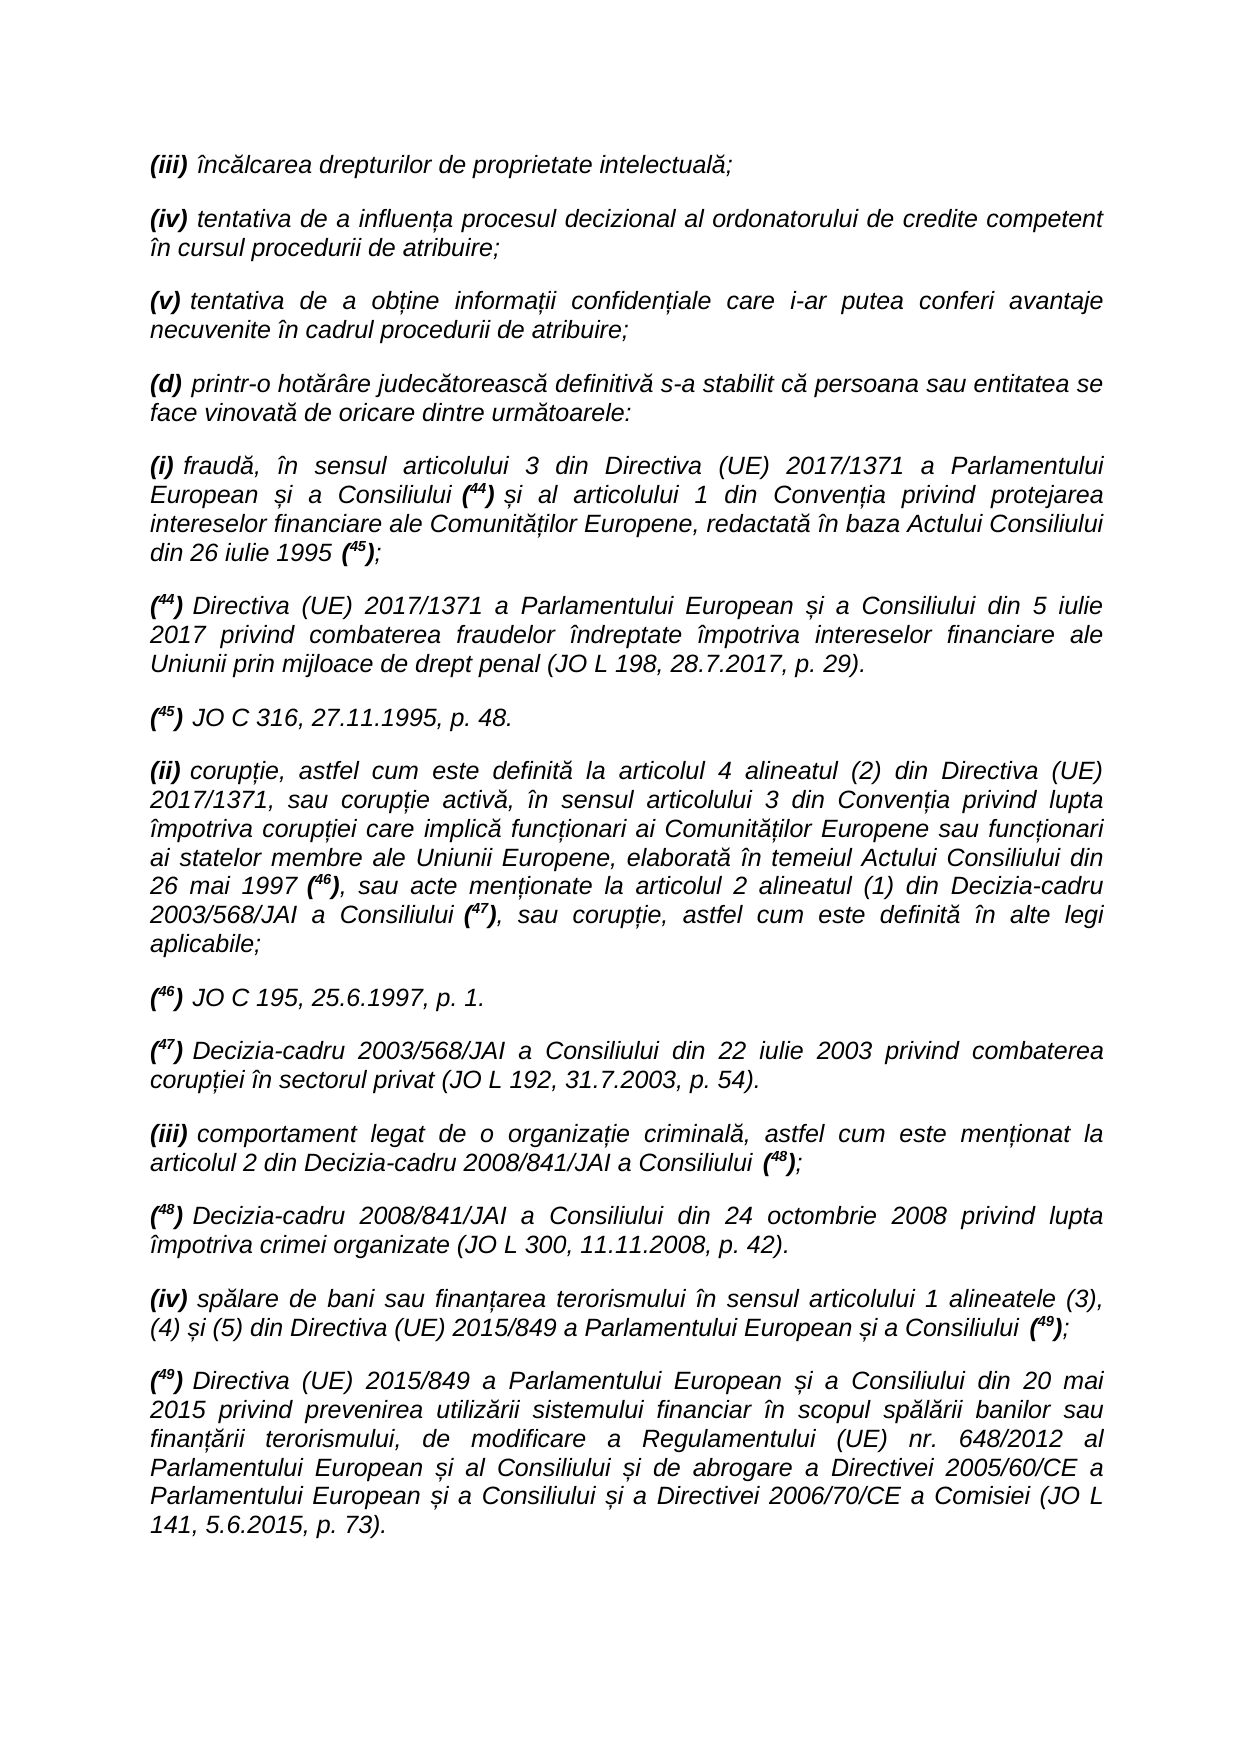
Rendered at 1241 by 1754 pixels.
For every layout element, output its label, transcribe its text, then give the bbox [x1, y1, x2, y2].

text (47) Decizia-cadru 2003/568/JAI a Consiliului din 22 iulie 2003 privind combaterea corupției în sectorul privat (JO L 192, 31.7.2003, p. 54). [150, 1036, 1107, 1094]
text (ii) corupție, astfel cum este definită la articolul 4 alineatul (2) din Directiva (UE) 2017/1371, sau corupție activă, în sensul articolului 3 din Convenția privind lupta împotriva corupției care implică funcționari ai Comunităților Europene sau funcționari ai statelor membre ale Uniunii Europene, elaborată în temeiul Actului Consiliului din 26 mai 1997 (46), sau acte menționate la articolul 2 alineatul (1) din Decizia-cadru 2003/568/JAI a Consiliului (47), sau corupție, astfel cum este definită în alte legi aplicabile; [150, 756, 1107, 957]
text (48) Decizia-cadru 2008/841/JAI a Consiliului din 24 octombrie 2008 privind lupta împotriva crimei organizate (JO L 300, 11.11.2008, p. 42). [150, 1201, 1107, 1259]
text (45) JO C 316, 27.11.1995, p. 48. [150, 702, 1107, 731]
text (v) tentativa de a obține informații confidențiale care i-ar putea conferi avantaje necuvenite în cadrul procedurii de atribuire; [150, 286, 1107, 344]
text (iii) încălcarea drepturilor de proprietate intelectuală; [150, 150, 1107, 179]
text (49) Directiva (UE) 2015/849 a Parlamentului European și a Consiliului din 20 mai 2015 privind prevenirea utilizării sistemului financiar în scopul spălării banilor sau finanțării terorismului, de modificare a Regulamentului (UE) nr. 648/2012 al Parlamentului European și al Consiliului și de abrogare a Directivei 2005/60/CE a Parlamentului European și a Consiliului și a Directivei 2006/70/CE a Comisiei (JO L 141, 5.6.2015, p. 73). [150, 1366, 1107, 1539]
text (46) JO C 195, 25.6.1997, p. 1. [150, 982, 1107, 1011]
text (iii) comportament legat de o organizație criminală, astfel cum este menționat la articolul 2 din Decizia-cadru 2008/841/JAI a Consiliului (48); [150, 1119, 1107, 1176]
text (iv) tentativa de a influența procesul decizional al ordonatorului de credite competent în cursul procedurii de atribuire; [150, 204, 1107, 261]
text (44) Directiva (UE) 2017/1371 a Parlamentului European și a Consiliului din 5 iulie 2017 privind combaterea fraudelor îndreptate împotriva intereselor financiare ale Uniunii prin mijloace de drept penal (JO L 198, 28.7.2017, p. 29). [150, 591, 1107, 677]
text (i) fraudă, în sensul articolului 3 din Directiva (UE) 2017/1371 a Parlamentului European și a Consiliului (44) și al articolului 1 din Convenția privind protejarea intereselor financiare ale Comunităților Europene, redactată în baza Actului Consiliului din 26 iulie 1995 (45); [150, 451, 1107, 566]
text (d) printr-o hotărâre judecătorească definitivă s-a stabilit că persoana sau entitatea se face vinovată de oricare dintre următoarele: [150, 369, 1107, 426]
text (iv) spălare de bani sau finanțarea terorismului în sensul articolului 1 alineatele (3), (4) și (5) din Directiva (UE) 2015/849 a Parlamentului European și a Consiliului (49); [150, 1284, 1107, 1341]
